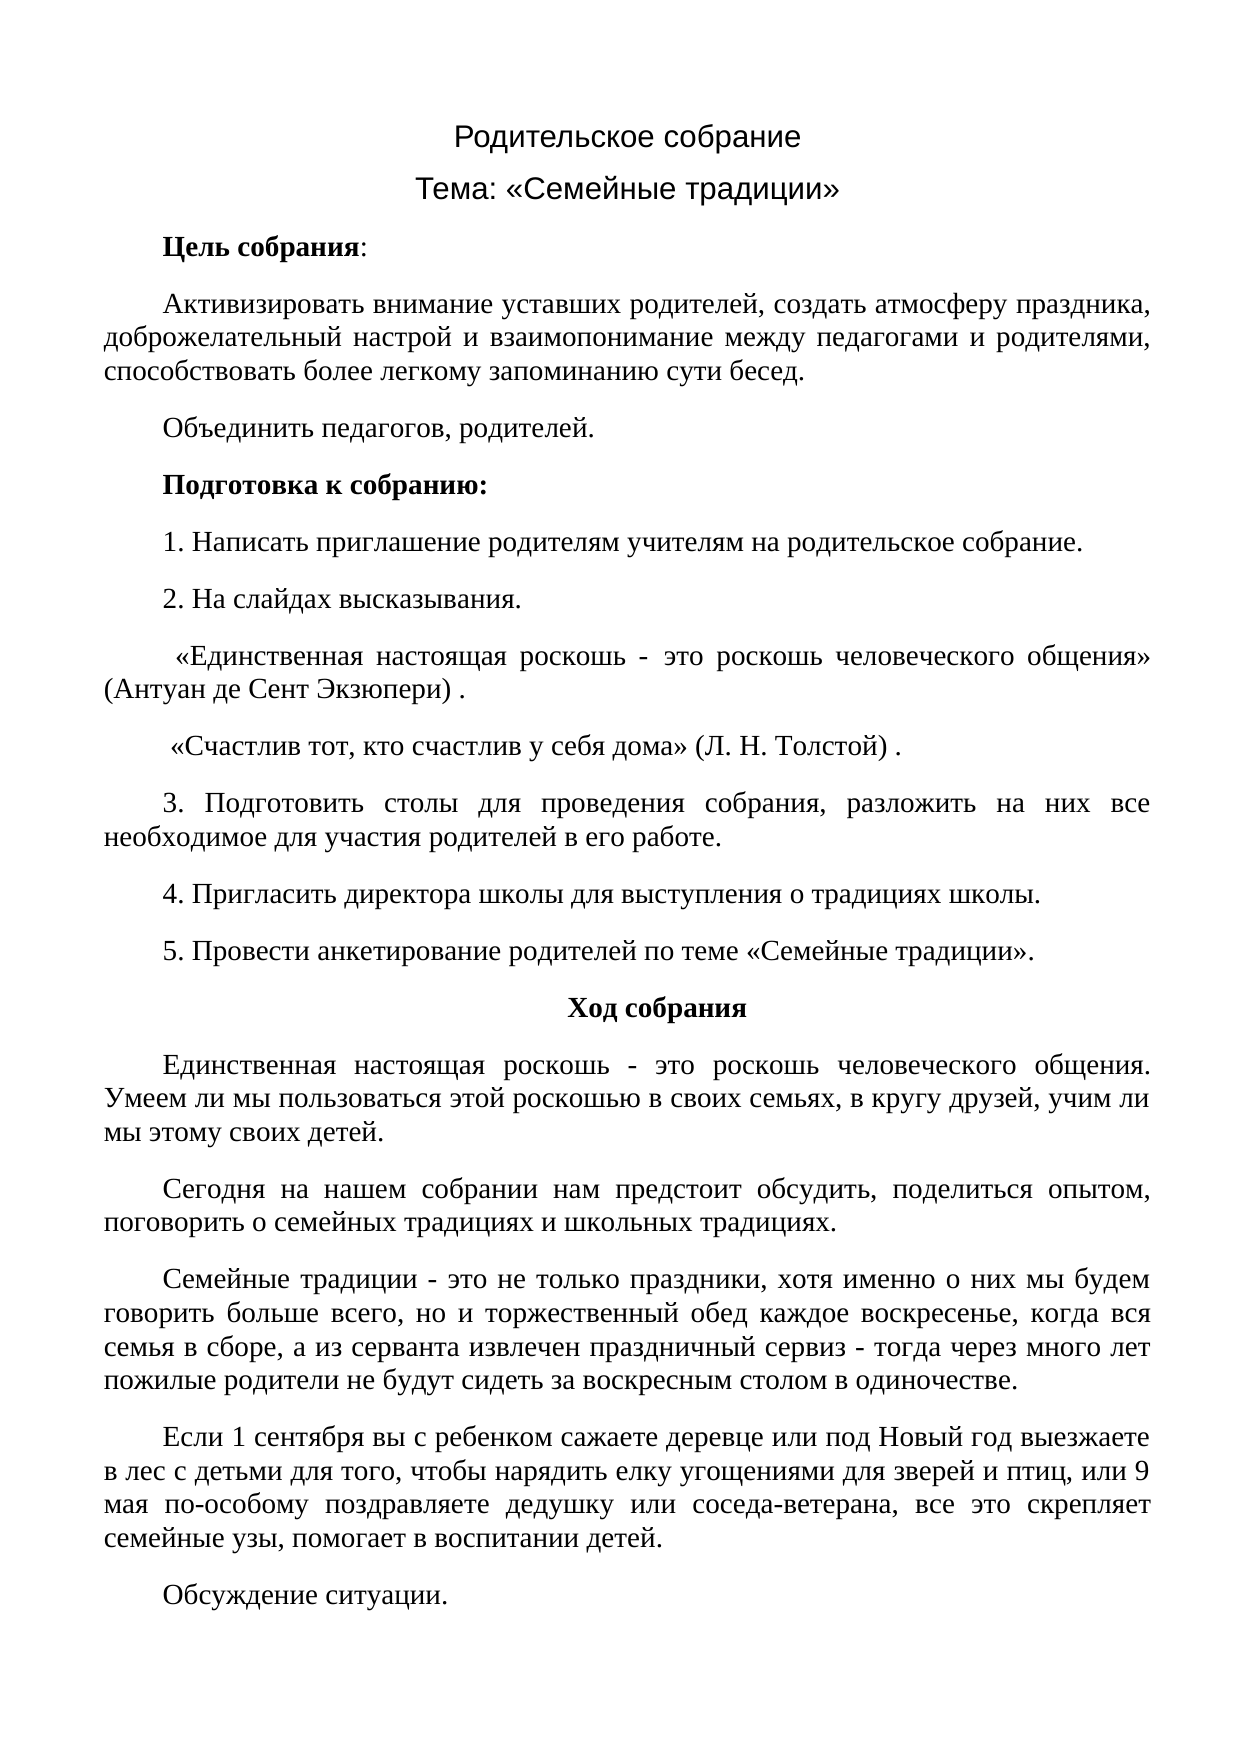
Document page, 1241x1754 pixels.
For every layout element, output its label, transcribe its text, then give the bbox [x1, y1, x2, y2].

text Единственная настоящая роскошь - это роскошь человеческого общения. Умеем ли мы пользоваться этой роскошью в своих семьях, в кругу друзей, учим ли мы этому своих детей. [103, 1047, 1152, 1148]
text 5. Провести анкетирование родителей по теме «Семейные традиции». [103, 933, 1152, 967]
text Если 1 сентября вы с ребенком сажаете деревце или под Новый год выезжаете в лес с детьми для того, чтобы нарядить елку угощениями для зверей и птиц, или 9 мая по-особому поздравляете дедушку или соседа-ветерана, все это скрепляет семейные узы, помогает в воспитании детей. [103, 1419, 1152, 1553]
text Тема: «Семейные традиции» [103, 170, 1152, 206]
text 4. Пригласить директора школы для выступления о традициях школы. [103, 876, 1152, 909]
text «Единственная настоящая роскошь - это роскошь человеческого общения» (Антуан де Сент Экзюпери) . [103, 638, 1152, 705]
text Семейные традиции - это не только праздники, хотя именно о них мы будем говорить больше всего, но и торжественный обед каждое воскресенье, когда вся семья в сборе, а из серванта извлечен праздничный сервиз - тогда через много лет пожилые родители не будут сидеть за воскресным столом в одиночестве. [103, 1262, 1152, 1396]
text Родительское собрание [103, 118, 1152, 154]
text Сегодня на нашем собрании нам предстоит обсудить, поделиться опытом, поговорить о семейных традициях и школьных традициях. [103, 1171, 1152, 1238]
text «Счастлив тот, кто счастлив у себя дома» (Л. Н. Толстой) . [103, 728, 1152, 762]
text 3. Подготовить столы для проведения собрания, разложить на них все необходимое для участия родителей в его работе. [103, 786, 1152, 853]
text Цель собрания: [103, 229, 1152, 263]
text Ход собрания [103, 990, 1152, 1023]
text 1. Написать приглашение родителям учителям на родительское собрание. [103, 524, 1152, 558]
text Подготовка к собранию: [103, 467, 1152, 501]
text Объединить педагогов, родителей. [103, 410, 1152, 444]
text 2. На слайдах высказывания. [103, 581, 1152, 614]
text Активизировать внимание уставших родителей, создать атмосферу праздника, доброжелательный настрой и взаимопонимание между педагогами и родителями, способствовать более легкому запоминанию сути бесед. [103, 286, 1152, 387]
text Обсуждение ситуации. [103, 1577, 1152, 1610]
